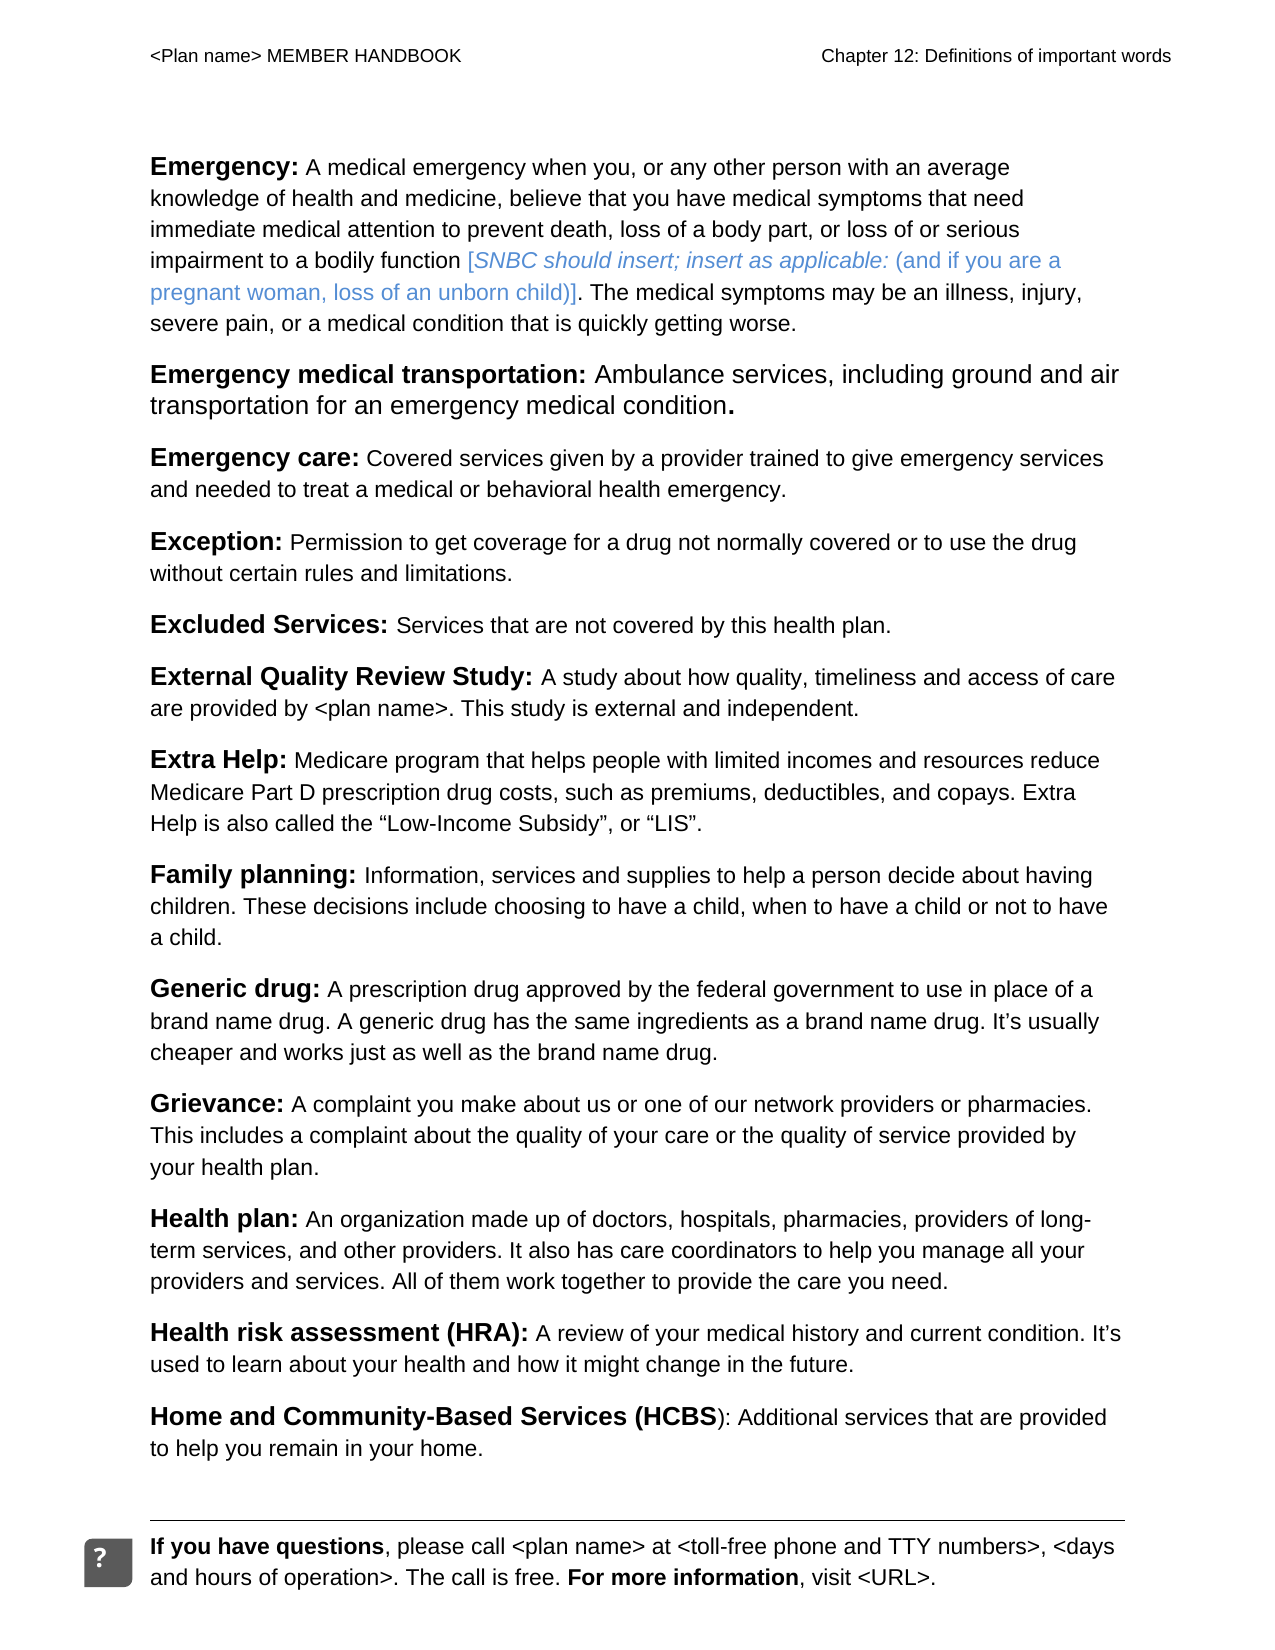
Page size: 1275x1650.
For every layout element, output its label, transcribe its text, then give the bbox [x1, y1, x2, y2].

subtitle Emergency: A medical emergency when you, or any other person with an average knowledge of health and medicine, believe that you have medical symptoms that need immediate medical attention to prevent death, loss of a body part, or loss of or serious impairment to a bodily function [SNBC should insert; insert as applicable: (and if you are a pregnant woman, loss of an unborn child)]. The medical symptoms may be an illness, injury, severe pain, or a medical condition that is quickly getting worse. [150, 150, 1125, 337]
subtitle External Quality Review Study: A study about how quality, timeliness and access of care are provided by <plan name>. This study is external and independent. [150, 660, 1125, 723]
subtitle Grievance: A complaint you make about us or one of our network providers or pharmacies. This includes a complaint about the quality of your care or the quality of service provided by your health plan. [150, 1087, 1125, 1181]
subtitle Generic drug: A prescription drug approved by the federal government to use in place of a brand name drug. A generic drug has the same ingredients as a brand name drug. It’s usually cheaper and works just as well as the brand name drug. [150, 973, 1125, 1067]
subtitle Family planning: Information, services and supplies to help a person decide about having children. These decisions include choosing to have a child, when to have a child or not to have a child. [150, 858, 1125, 952]
subtitle Health plan: An organization made up of doctors, hospitals, pharmacies, providers of long-term services, and other providers. It also has care coordinators to help you manage all your providers and services. All of them work together to provide the care you need. [150, 1202, 1125, 1296]
subtitle Excluded Services: Services that are not covered by this health plan. [150, 608, 1125, 639]
subtitle Emergency care: Covered services given by a provider trained to give emergency services and needed to treat a medical or behavioral health emergency. [150, 442, 1125, 504]
subtitle Home and Community-Based Services (HCBS): Additional services that are provided to help you remain in your home. [150, 1400, 1125, 1462]
subtitle Health risk assessment (HRA): A review of your medical history and current condition. It’s used to learn about your health and how it might change in the future. [150, 1317, 1125, 1379]
subtitle Exception: Permission to get coverage for a drug not normally covered or to use the drug without certain rules and limitations. [150, 525, 1125, 587]
subtitle Emergency medical transportation: Ambulance services, including ground and air transportation for an emergency medical condition. [150, 358, 1125, 421]
subtitle Extra Help: Medicare program that helps people with limited incomes and resources reduce Medicare Part D prescription drug costs, such as premiums, deductibles, and copays. Extra Help is also called the “Low-Income Subsidy”, or “LIS”. [150, 744, 1125, 837]
